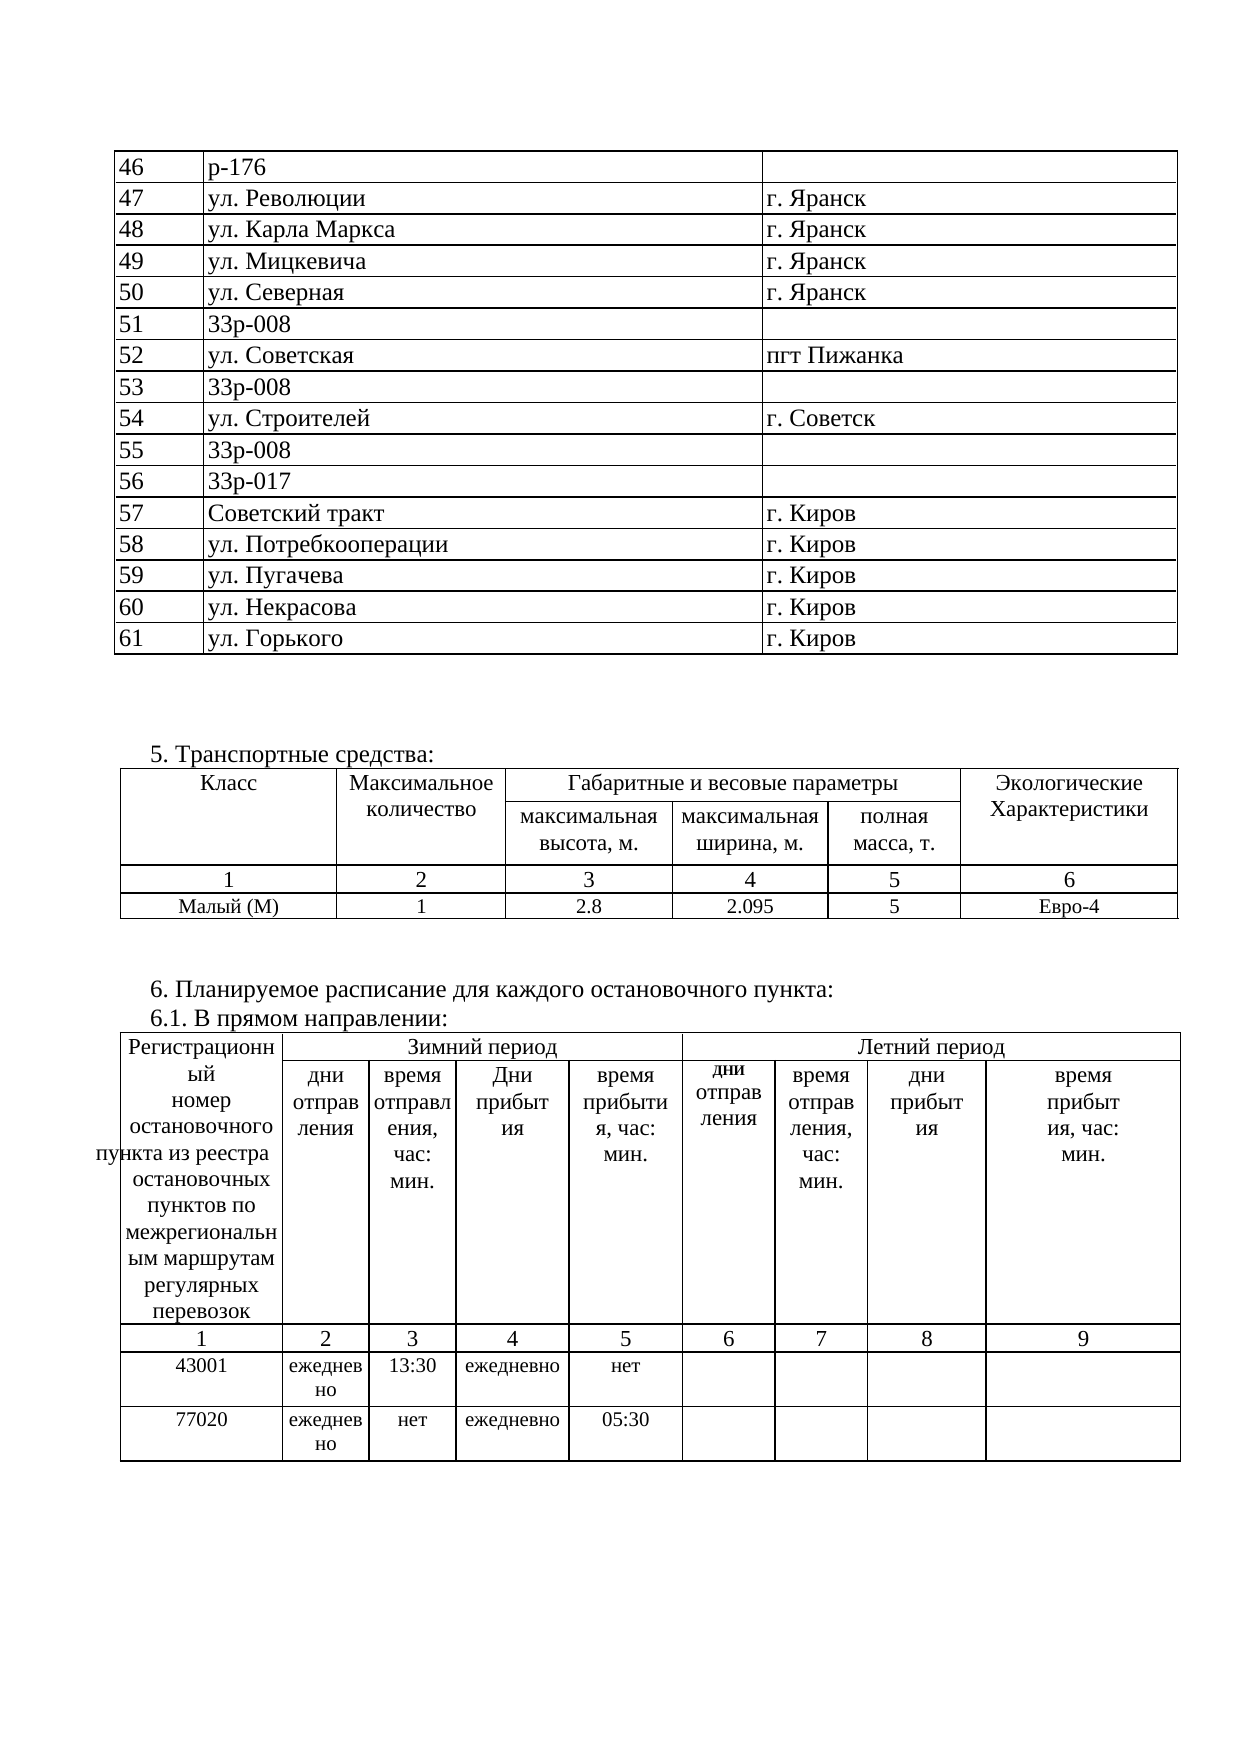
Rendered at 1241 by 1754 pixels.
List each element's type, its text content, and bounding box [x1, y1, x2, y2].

text 6.1. В прямом направлении: [150, 1003, 1090, 1032]
text 5. Транспортные средства: [150, 739, 1090, 767]
table_cell 2 [283, 1325, 368, 1351]
table_cell [763, 433, 1177, 464]
table_cell ежедневно [283, 1353, 368, 1406]
table_cell 49 [115, 245, 203, 276]
table_cell ДНИ отправ ления [683, 1061, 774, 1323]
table_cell 2.095 [673, 894, 827, 918]
table_cell 9 [987, 1325, 1180, 1351]
table_cell 51 [115, 308, 203, 339]
table_cell 33р-017 [204, 466, 762, 496]
table_cell Евро-4 [961, 894, 1177, 918]
table_cell ул. Революции [204, 183, 762, 213]
table_cell полная масса, т. [829, 802, 960, 864]
text 6. Планируемое расписание для каждого остановочного пункта: [150, 974, 1090, 1003]
table_cell 47 [115, 183, 203, 213]
table_cell нет [370, 1407, 455, 1460]
table_cell 33р-008 [204, 435, 762, 464]
table_cell 46 [115, 152, 203, 181]
table_cell [776, 1353, 867, 1406]
table_cell 8 [868, 1325, 985, 1351]
table_cell г. Яранск [763, 181, 1177, 213]
table_cell ул. Советская [204, 340, 762, 370]
table_cell 77020 [121, 1407, 282, 1460]
table_cell [763, 370, 1177, 402]
table_cell [868, 1353, 985, 1406]
table_cell [776, 1407, 867, 1460]
table_cell 5 [570, 1325, 682, 1351]
table_cell дни отправ ления [283, 1061, 368, 1323]
table_cell максимальная ширина, м. [673, 802, 827, 864]
table_cell нет [570, 1353, 682, 1406]
table_cell 5 [829, 866, 960, 892]
table_cell г. Киров [763, 528, 1177, 559]
table_cell [868, 1407, 985, 1460]
table_cell 6 [961, 866, 1177, 892]
table_cell 59 [115, 560, 203, 590]
table_cell 61 [115, 623, 203, 653]
table_cell ежедневно [457, 1353, 568, 1406]
table_cell [683, 1407, 774, 1460]
table_cell 54 [115, 403, 203, 433]
table_cell [683, 1353, 774, 1406]
table_cell 1 [337, 894, 505, 918]
table_cell г. Киров [763, 559, 1177, 590]
table_cell 50 [115, 277, 203, 307]
table_cell 48 [115, 214, 203, 244]
table_cell [763, 152, 1177, 181]
table_cell время отправл ения, час: мин. [370, 1061, 455, 1323]
table_cell 33р-008 [204, 372, 762, 402]
table_cell 05:30 [570, 1407, 682, 1460]
table_cell 5 [829, 894, 960, 918]
table_cell 60 [115, 591, 203, 622]
table_cell ул. Потребкооперации [204, 529, 762, 559]
table_cell ул. Мицкевича [204, 246, 762, 276]
table_cell 13:30 [370, 1353, 455, 1406]
table_cell 7 [776, 1325, 867, 1351]
table_cell 1 [121, 866, 336, 892]
table_cell г. Киров [763, 496, 1177, 527]
table_cell Советский тракт [204, 498, 762, 527]
table_cell время прибыт ия, час: мин. [987, 1061, 1180, 1323]
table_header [121, 1033, 282, 1323]
table_cell пгт Пижанка [763, 339, 1177, 370]
table_cell 52 [115, 340, 203, 370]
table_cell 1 [121, 1325, 282, 1351]
table_header Класс [121, 769, 336, 864]
table_cell [763, 307, 1177, 339]
table_header Максимальное количество [337, 769, 505, 864]
table_cell ул. Строителей [204, 403, 762, 433]
table_cell г. Яранск [763, 213, 1177, 244]
table_cell г. Киров [763, 622, 1177, 653]
table_cell [987, 1353, 1180, 1406]
table_cell 55 [115, 434, 203, 464]
table_cell ул. Пугачева [204, 561, 762, 590]
table_header Габаритные и весовые параметры [506, 769, 960, 801]
table_cell [987, 1407, 1180, 1460]
table_cell ежедневно [457, 1407, 568, 1460]
table_header Зимний период [283, 1033, 682, 1060]
table_cell г. Яранск [763, 276, 1177, 307]
table_cell 2 [337, 866, 505, 892]
table_cell Дни прибыт ия [457, 1061, 568, 1323]
table_cell 53 [115, 371, 203, 402]
table_cell 6 [683, 1325, 774, 1351]
table_cell время отправ ления, час: мин. [776, 1061, 867, 1323]
table_cell дни прибыт ия [868, 1061, 985, 1323]
table_cell 33р-008 [204, 309, 762, 339]
table_cell ул. Карла Маркса [204, 215, 762, 244]
table_cell максимальная высота, м. [506, 802, 672, 864]
table_header Экологические Характеристики [961, 769, 1177, 864]
table_cell 3 [506, 866, 672, 892]
table_cell время прибыти я, час: мин. [570, 1061, 682, 1323]
table_cell г. Киров [763, 590, 1177, 622]
table_cell ежедневно [283, 1407, 368, 1460]
table_cell 4 [457, 1325, 568, 1351]
table_header Летний период [683, 1033, 1180, 1060]
table_cell [763, 465, 1177, 496]
table_cell г. Яранск [763, 244, 1177, 276]
table_cell р-176 [204, 152, 762, 181]
table_cell Малый (М) [121, 894, 336, 918]
table_cell 58 [115, 529, 203, 559]
table_cell 43001 [121, 1353, 282, 1406]
table_cell 3 [370, 1325, 455, 1351]
table_cell 57 [115, 497, 203, 527]
table_cell 2.8 [506, 894, 672, 918]
table_cell ул. Северная [204, 277, 762, 307]
table_cell 4 [673, 866, 827, 892]
table_cell ул. Горького [204, 623, 762, 653]
table_cell ул. Некрасова [204, 592, 762, 622]
table_cell 56 [115, 466, 203, 496]
table_cell г. Советск [763, 402, 1177, 433]
